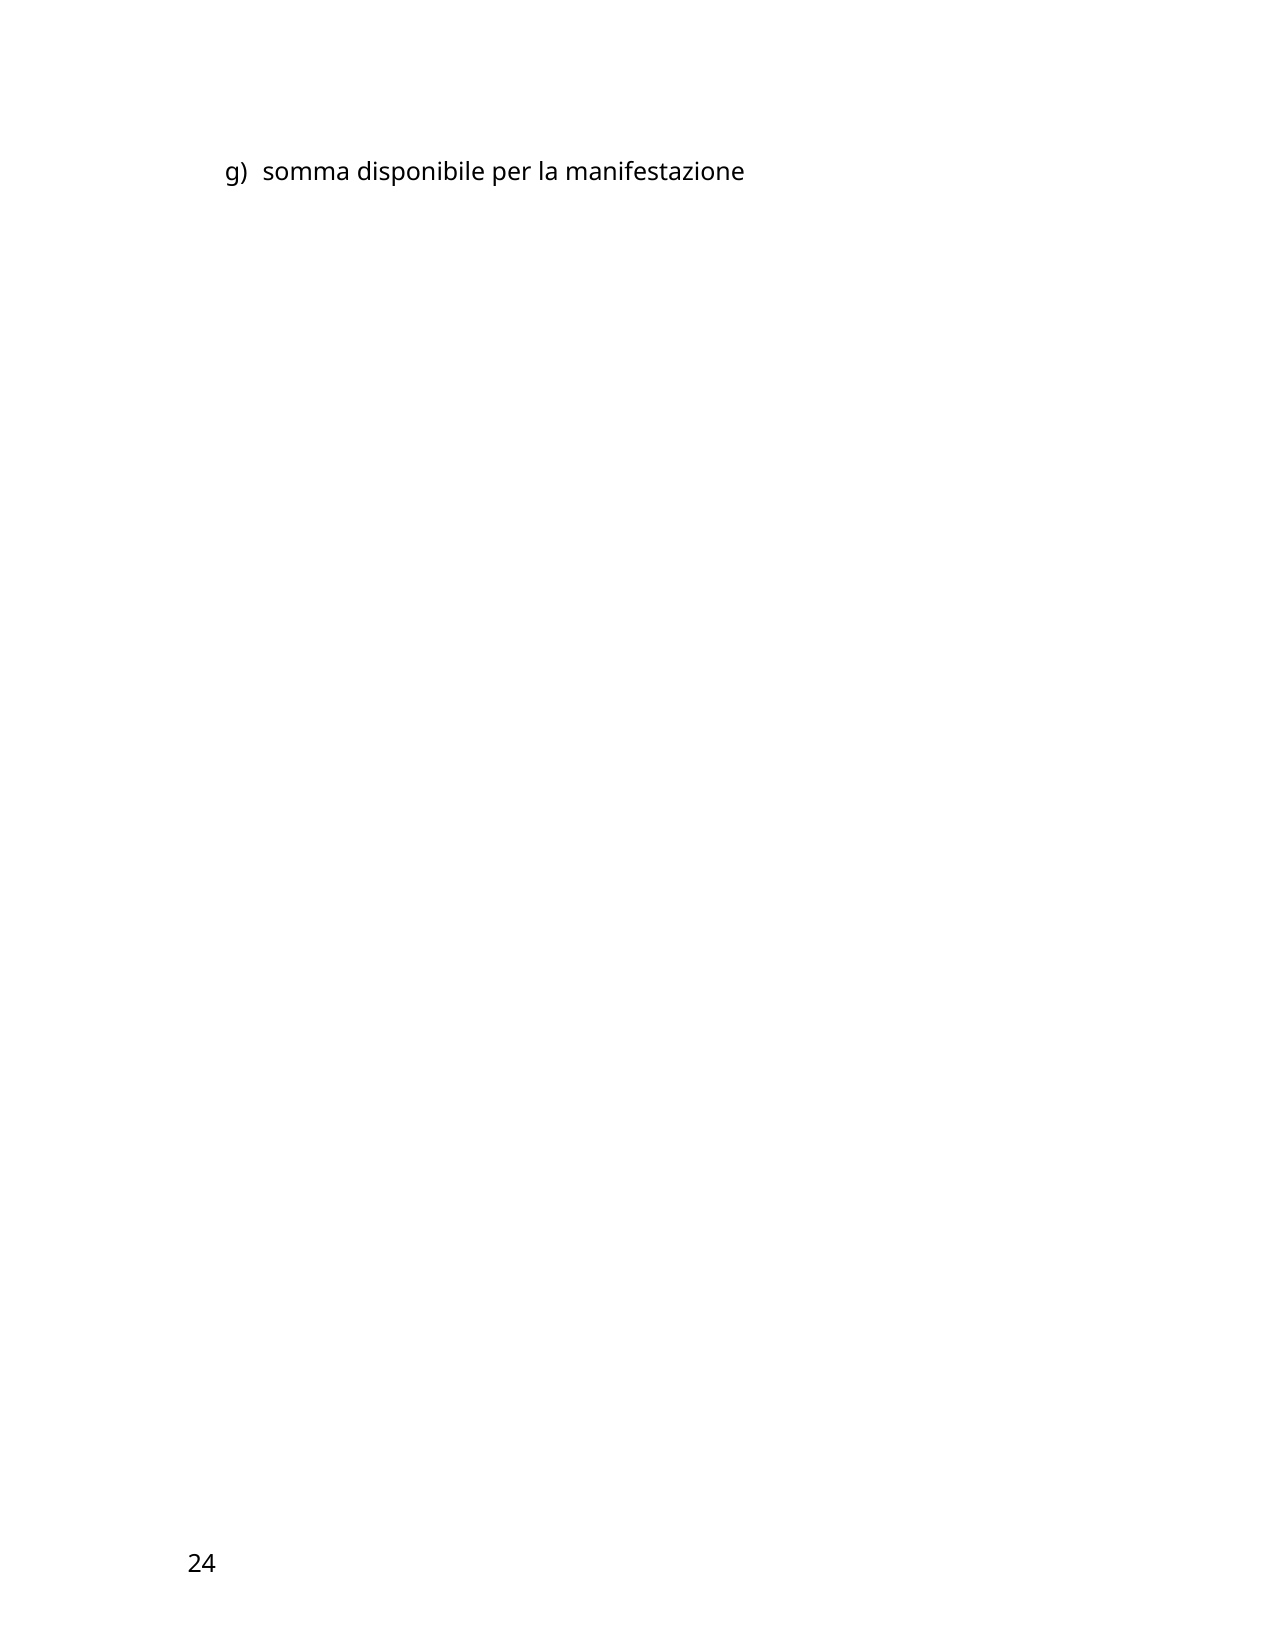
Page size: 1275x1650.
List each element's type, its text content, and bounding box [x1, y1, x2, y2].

list somma disponibile per la manifestazione [224, 156, 1275, 187]
